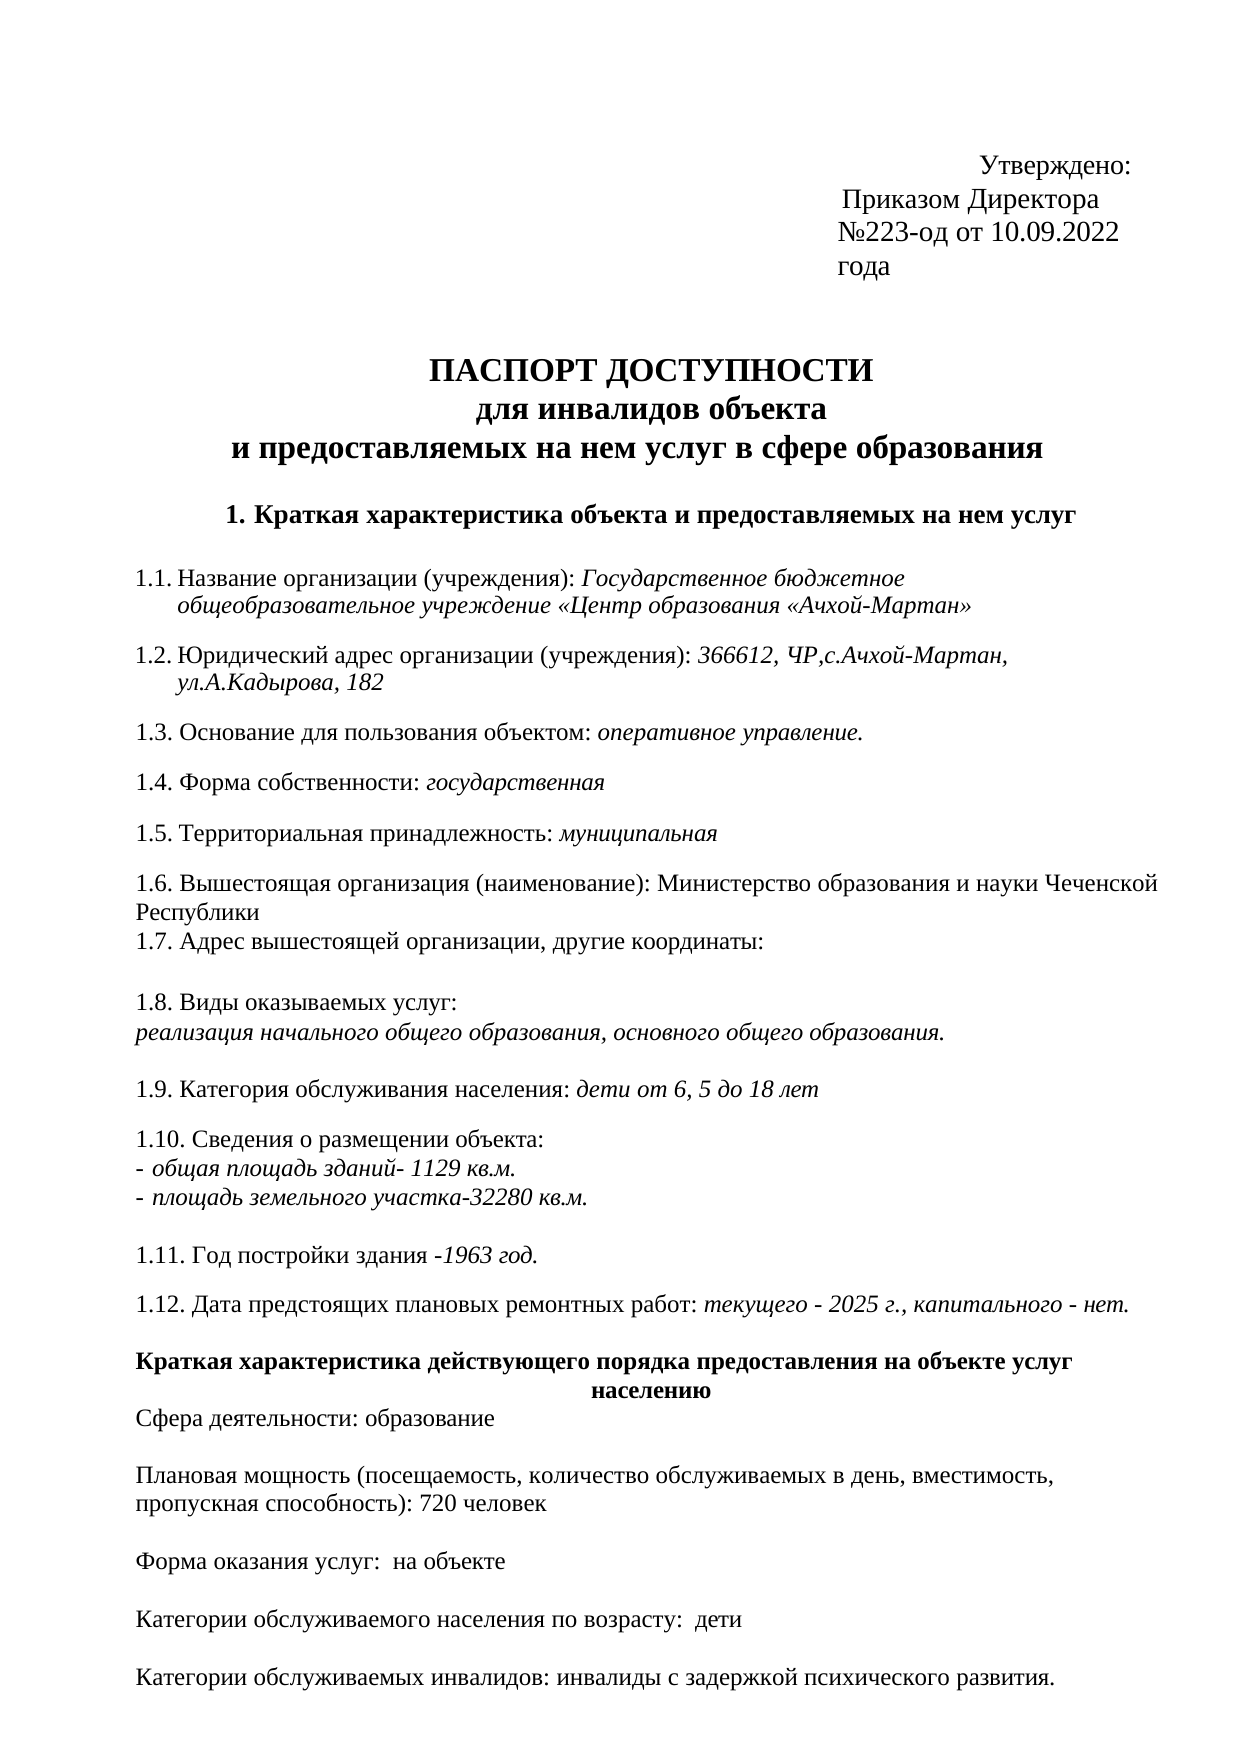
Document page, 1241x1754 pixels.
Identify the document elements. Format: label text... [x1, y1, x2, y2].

list Территориальная принадлежность: муниципальная [135, 818, 1181, 847]
text населению [166, 1375, 1136, 1404]
list общая площадь зданий- 1129 кв.м. [135, 1153, 1181, 1182]
text для инвалидов объекта [166, 389, 1136, 427]
text и предоставляемых на нем услуг в сфере образования [166, 427, 1108, 466]
text Краткая характеристика действующего порядка предоставления на объекте услуг [135, 1346, 1181, 1375]
list Вышестоящая организация (наименование): Министерство образования и науки Чеченской Республики [135, 868, 1158, 926]
text Сфера деятельности: образование [135, 1404, 1181, 1432]
list Основание для пользования объектом: оперативное управление. [135, 717, 1181, 746]
list Название организации (учреждения): Государственное бюджетное общеобразовательное учреждение «Центр образования «Ачхой-Мартан» [134, 564, 973, 619]
text Утверждено: Приказом Директора [842, 148, 1181, 215]
text Категории обслуживаемого населения по возрасту: дети [135, 1604, 1181, 1632]
list Адрес вышестоящей организации, другие координаты: [135, 926, 1181, 955]
list Виды оказываемых услуг: [135, 987, 1181, 1016]
list Юридический адрес организации (учреждения): 366612, ЧР,с.Ачхой-Мартан, ул.А.Кадырова, 182 [134, 641, 1010, 696]
list Дата предстоящих плановых ремонтных работ: текущего - 2025 г., капитального - нет. [135, 1289, 1181, 1317]
text ПАСПОРТ ДОСТУПНОСТИ [166, 350, 1136, 388]
list Сведения о размещении объекта: [135, 1125, 1181, 1153]
list площадь земельного участка-32280 кв.м. [135, 1182, 1181, 1211]
subtitle Краткая характеристика объекта и предоставляемых на нем услуг [225, 498, 1181, 529]
list Категория обслуживания населения: дети от 6, 5 до 18 лет [135, 1074, 1181, 1103]
text Форма оказания услуг: на объекте [135, 1546, 1181, 1575]
text №223-од от 10.09.2022 [837, 216, 1181, 248]
text реализация начального общего образования, основного общего образования. [135, 1017, 1181, 1046]
list Форма собственности: государственная [135, 767, 1181, 796]
list Год постройки здания -1963 год. [135, 1240, 1181, 1268]
text Плановая мощность (посещаемость, количество обслуживаемых в день, вместимость, пропускная способность): 720 человек [135, 1462, 1162, 1517]
text Категории обслуживаемых инвалидов: инвалиды с задержкой психического развития. [135, 1662, 1181, 1691]
text года [837, 248, 1181, 282]
